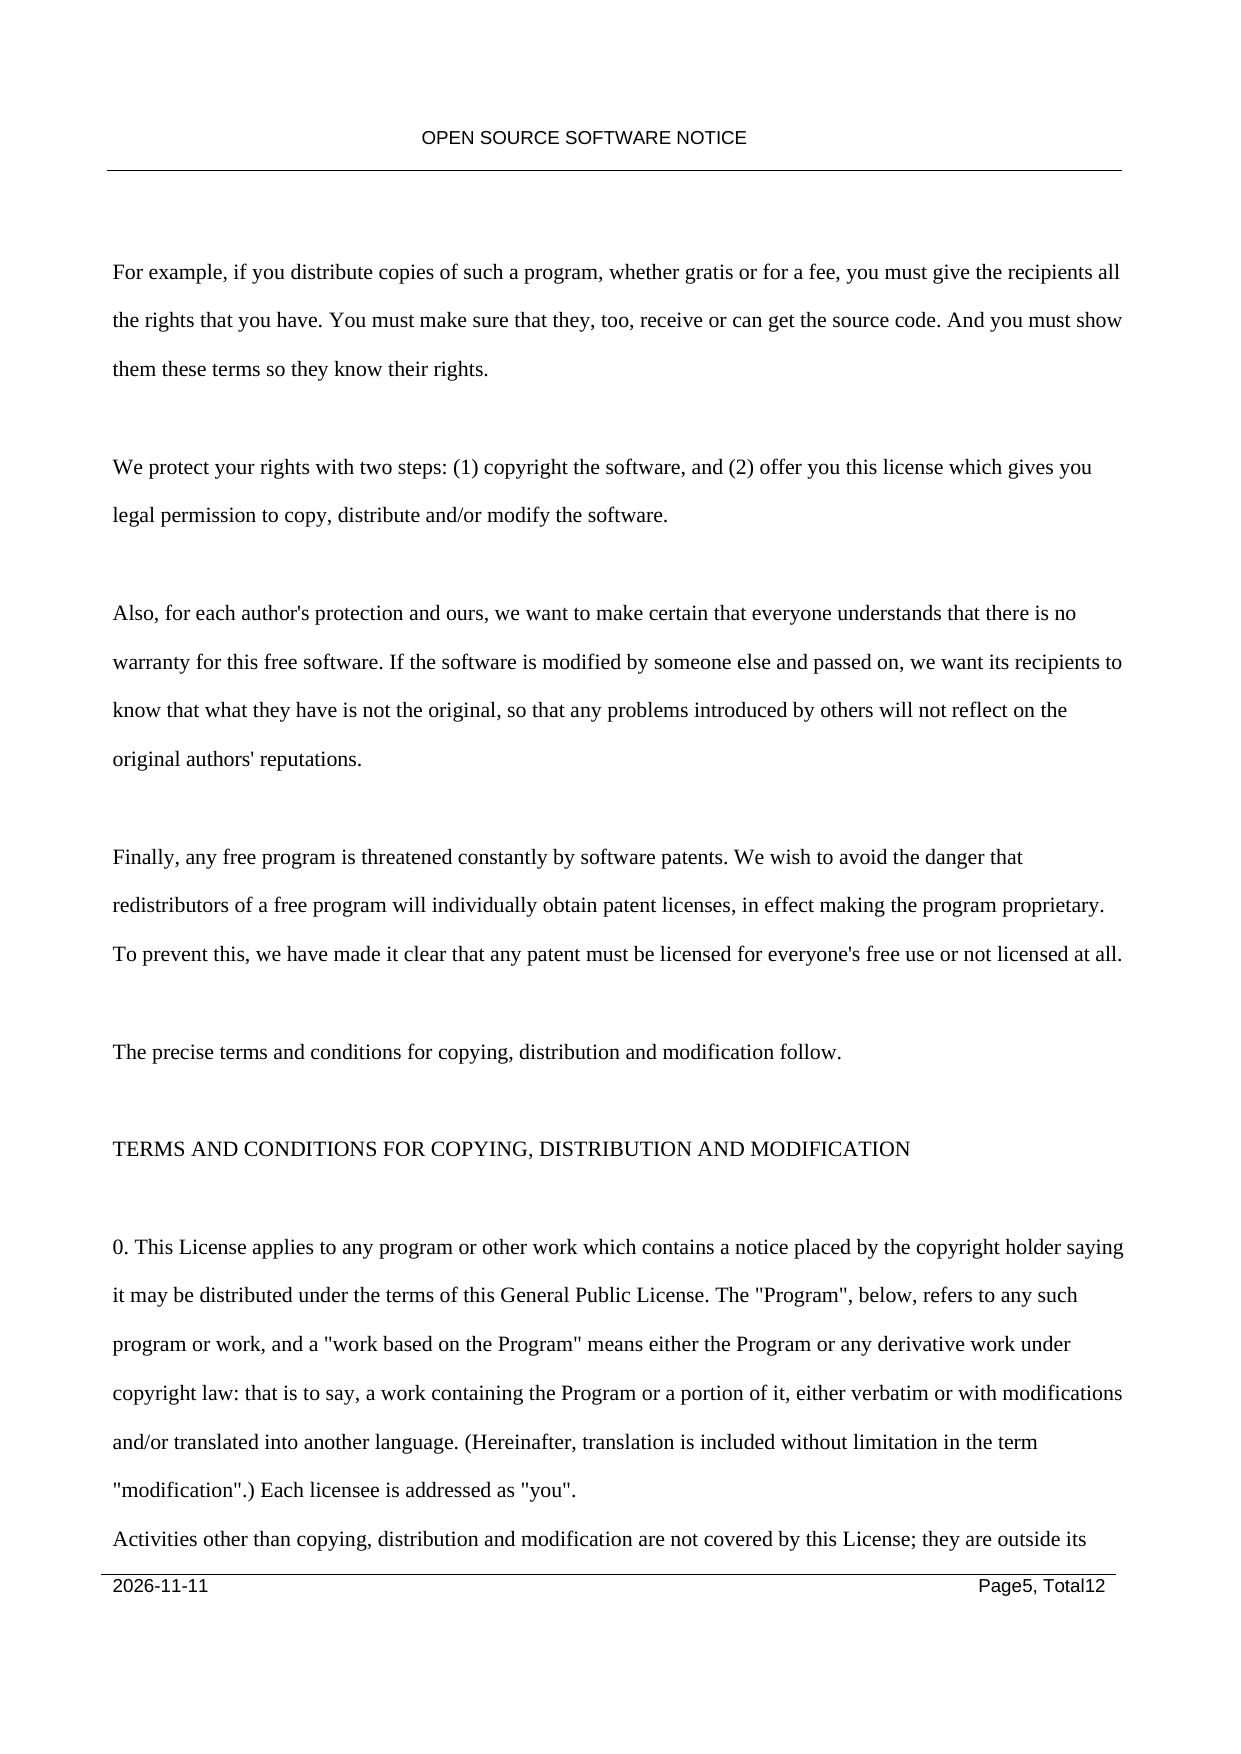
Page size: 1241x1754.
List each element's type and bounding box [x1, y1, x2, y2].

text [112, 206, 1128, 1555]
